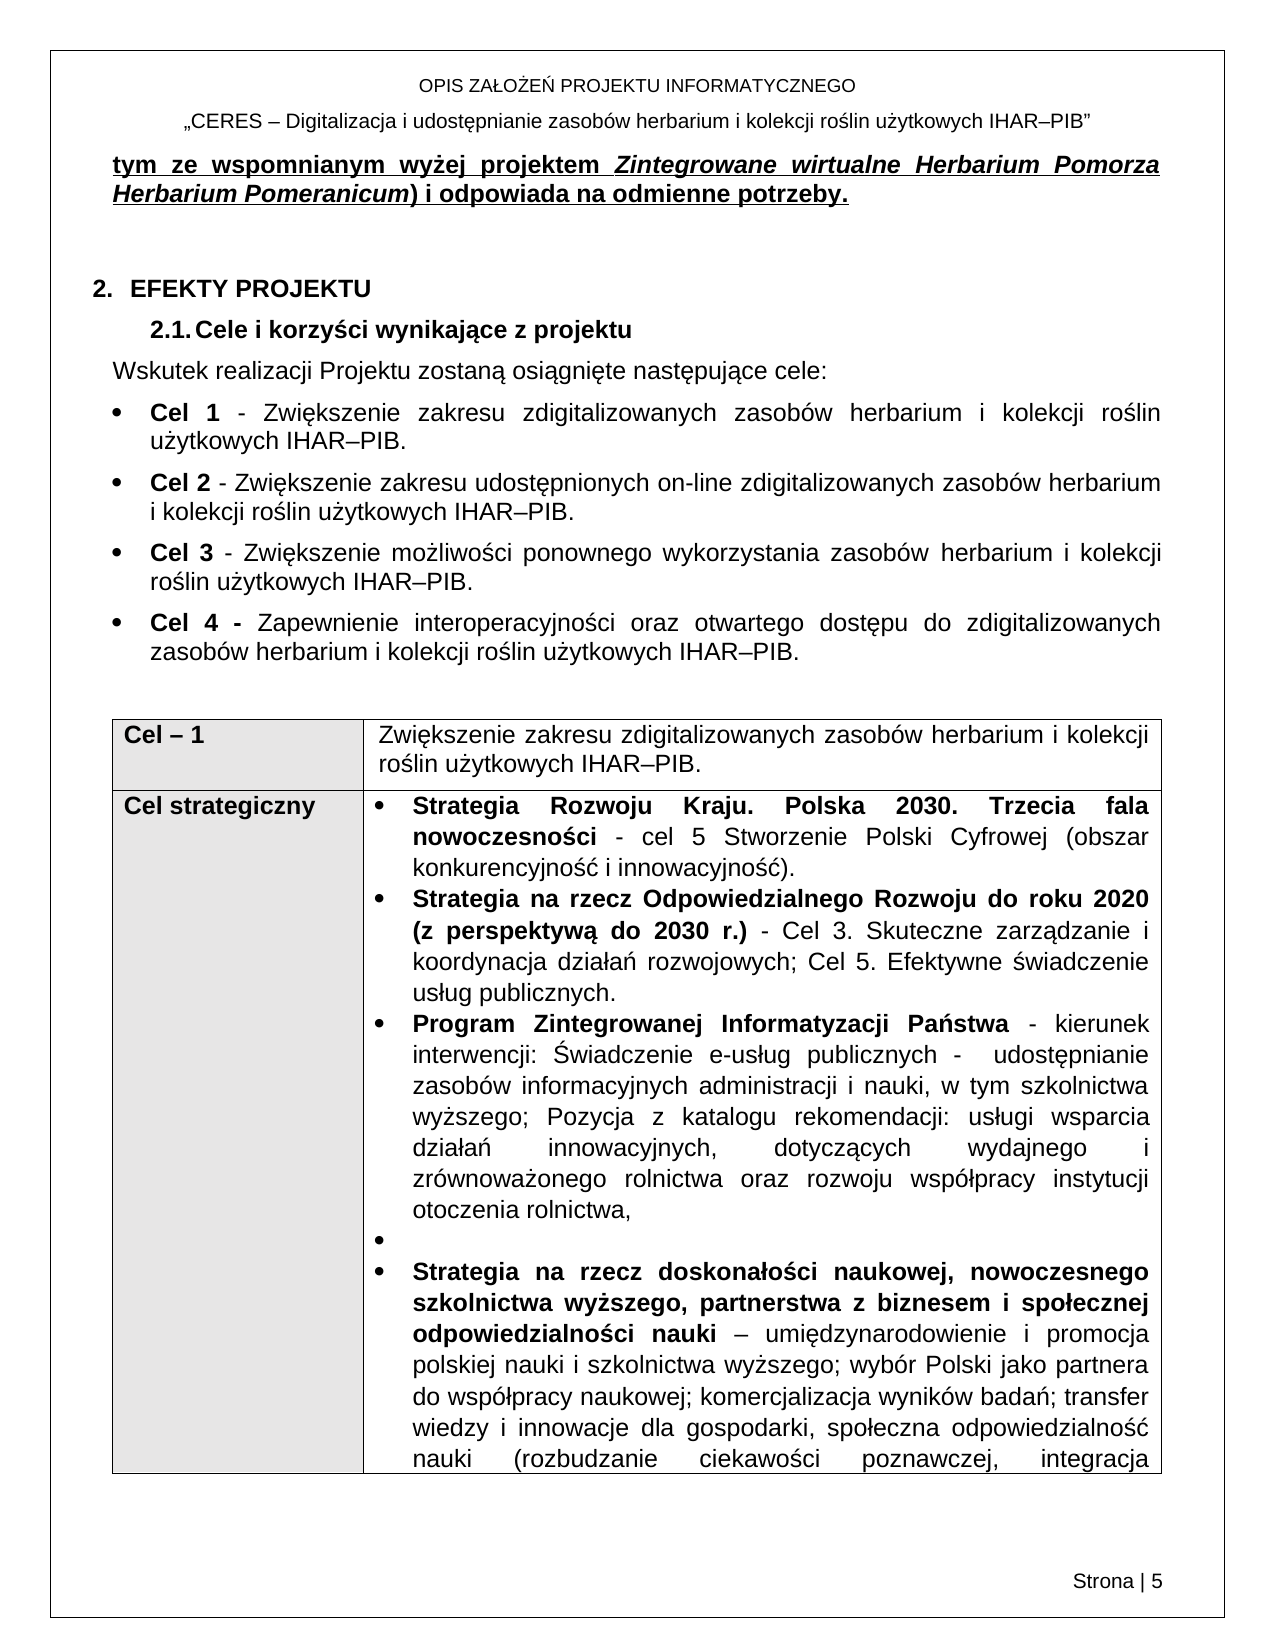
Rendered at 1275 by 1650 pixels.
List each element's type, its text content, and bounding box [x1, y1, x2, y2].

list Cel 2 - Zwiększenie zakresu udostępnionych on-line zdigitalizowanych zasobów herbarium i kolekcji roślin użytkowych IHAR–PIB. [112, 468, 1162, 525]
list Cel 4 - Zapewnienie interoperacyjności oraz otwartego dostępu do zdigitalizowanych zasobów herbarium i kolekcji roślin użytkowych IHAR–PIB. [112, 608, 1162, 665]
list Cel 3 - Zwiększenie możliwości ponownego wykorzystania zasobów herbarium i kolekcji roślin użytkowych IHAR–PIB. [112, 538, 1162, 595]
subtitle Cele i korzyści wynikające z projektu [150, 315, 1145, 344]
table_header Cel – 1 [113, 720, 363, 790]
table_header Zwiększenie zakresu zdigitalizowanych zasobów herbarium i kolekcji roślin użytkowych IHAR–PIB. [364, 720, 1161, 790]
text Wskutek realizacji Projektu zostaną osiągnięte następujące cele: [112, 356, 1162, 385]
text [112, 150, 1162, 207]
list Cel 1 - Zwiększenie zakresu zdigitalizowanych zasobów herbarium i kolekcji roślin użytkowych IHAR–PIB. [112, 397, 1162, 455]
table_cell Cel strategiczny [113, 791, 363, 1472]
subtitle EFEKTY PROJEKTU [92, 274, 1162, 302]
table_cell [364, 791, 1161, 1472]
